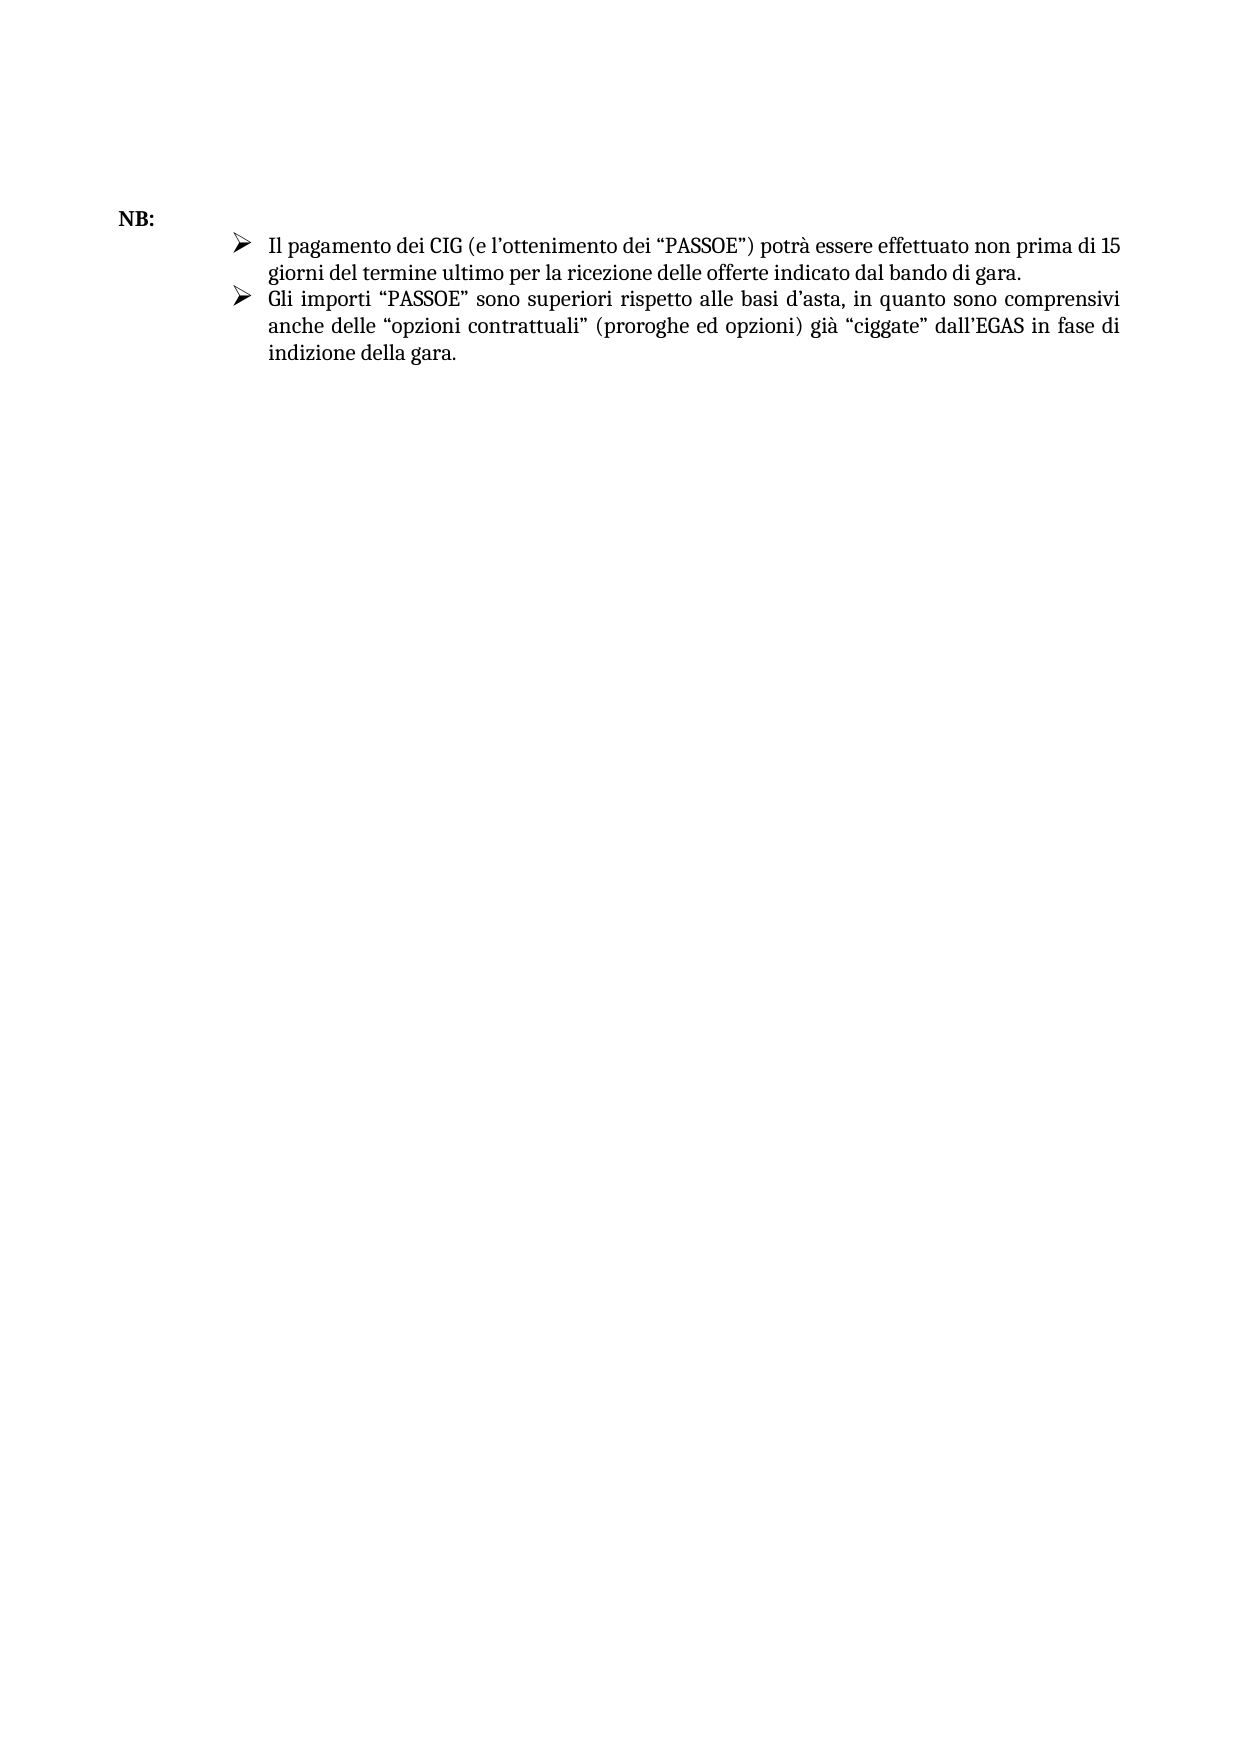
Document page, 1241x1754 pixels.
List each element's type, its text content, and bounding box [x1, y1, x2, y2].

text NB: [118, 204, 1122, 233]
list Il pagamento dei CIG (e l’ottenimento dei “PASSOE”) potrà essere effettuato non prima di 15 giorni del termine ultimo per la ricezione delle offerte indicato dal bando di gara. [231, 233, 1122, 286]
list Gli importi “PASSOE” sono superiori rispetto alle basi d’asta, in quanto sono comprensivi anche delle “opzioni contrattuali” (proroghe ed opzioni) già “ciggate” dall’EGAS in fase di indizione della gara. [231, 286, 1122, 366]
